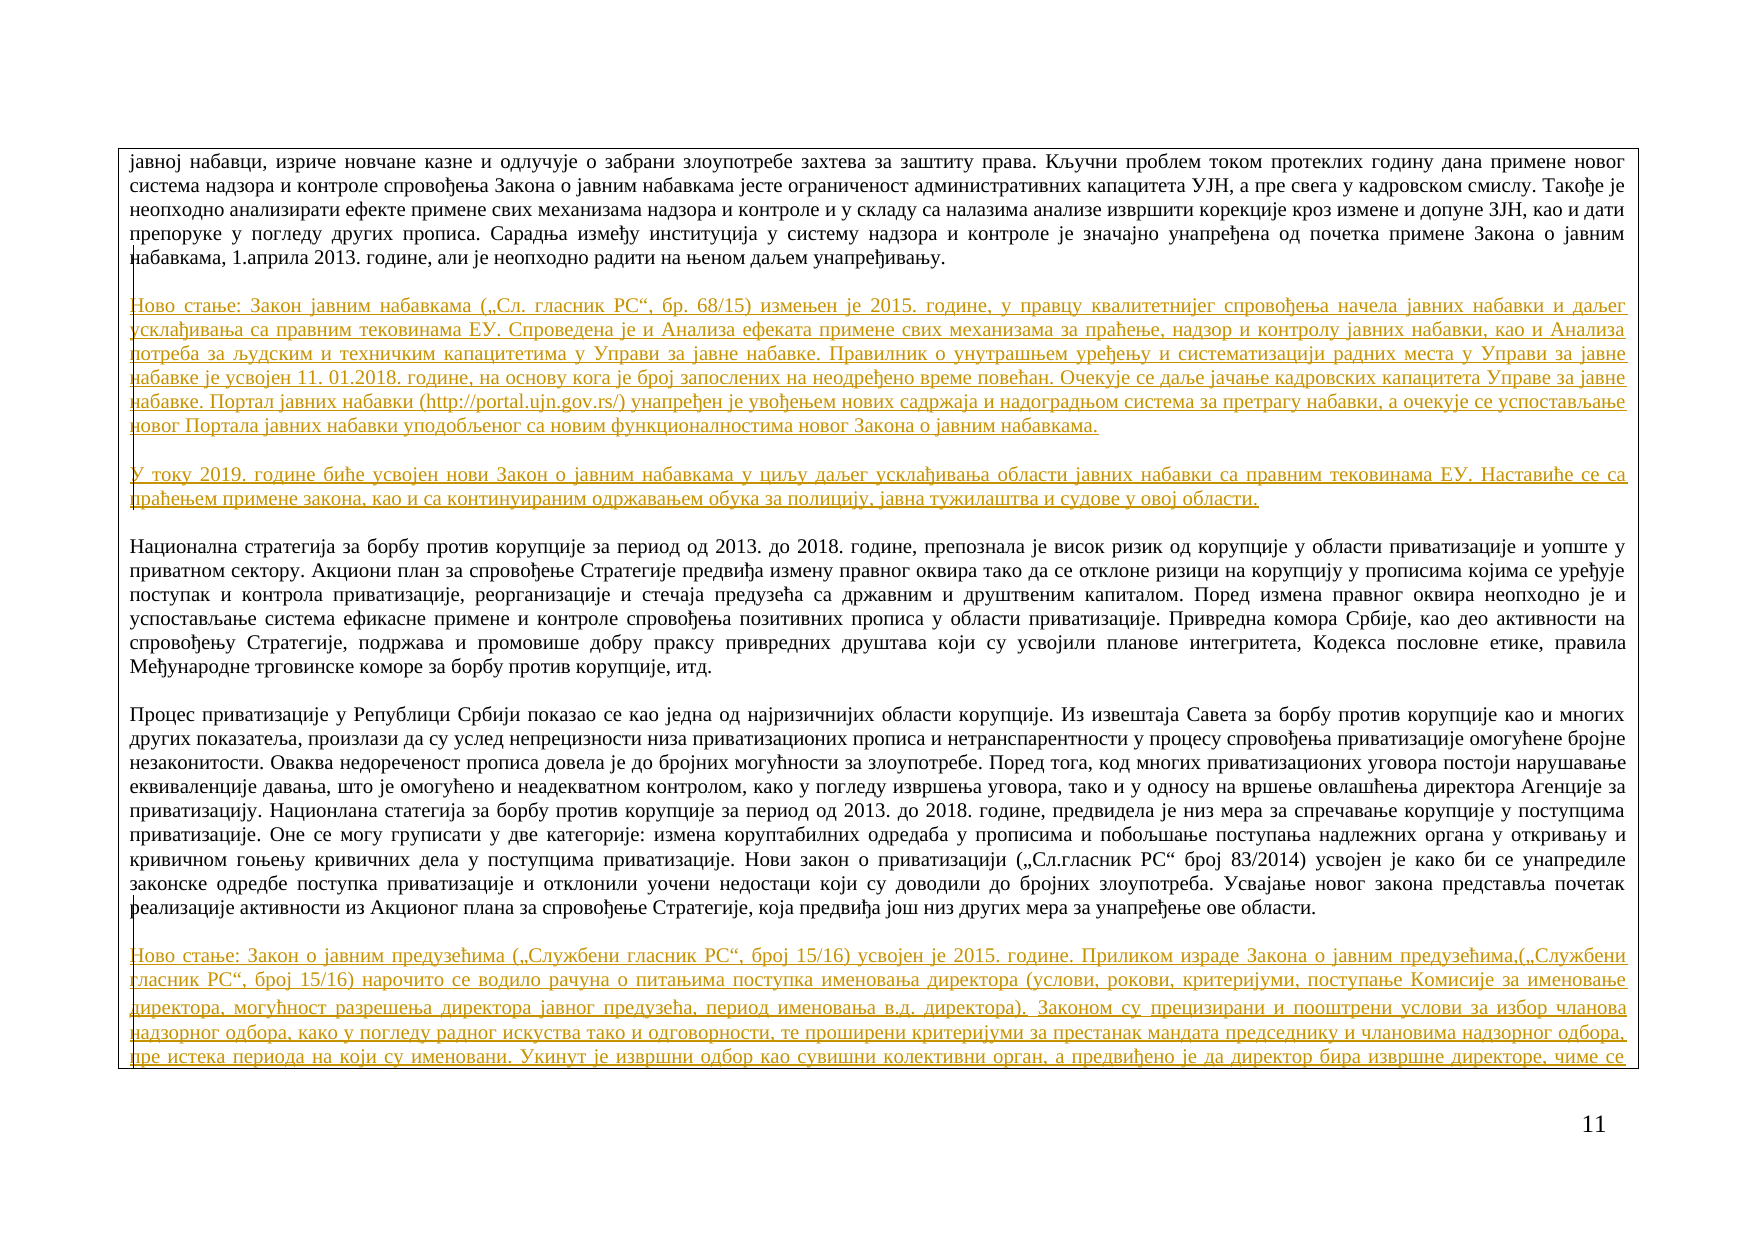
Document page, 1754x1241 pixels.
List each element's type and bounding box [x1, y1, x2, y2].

table_cell [119, 149, 1638, 1068]
